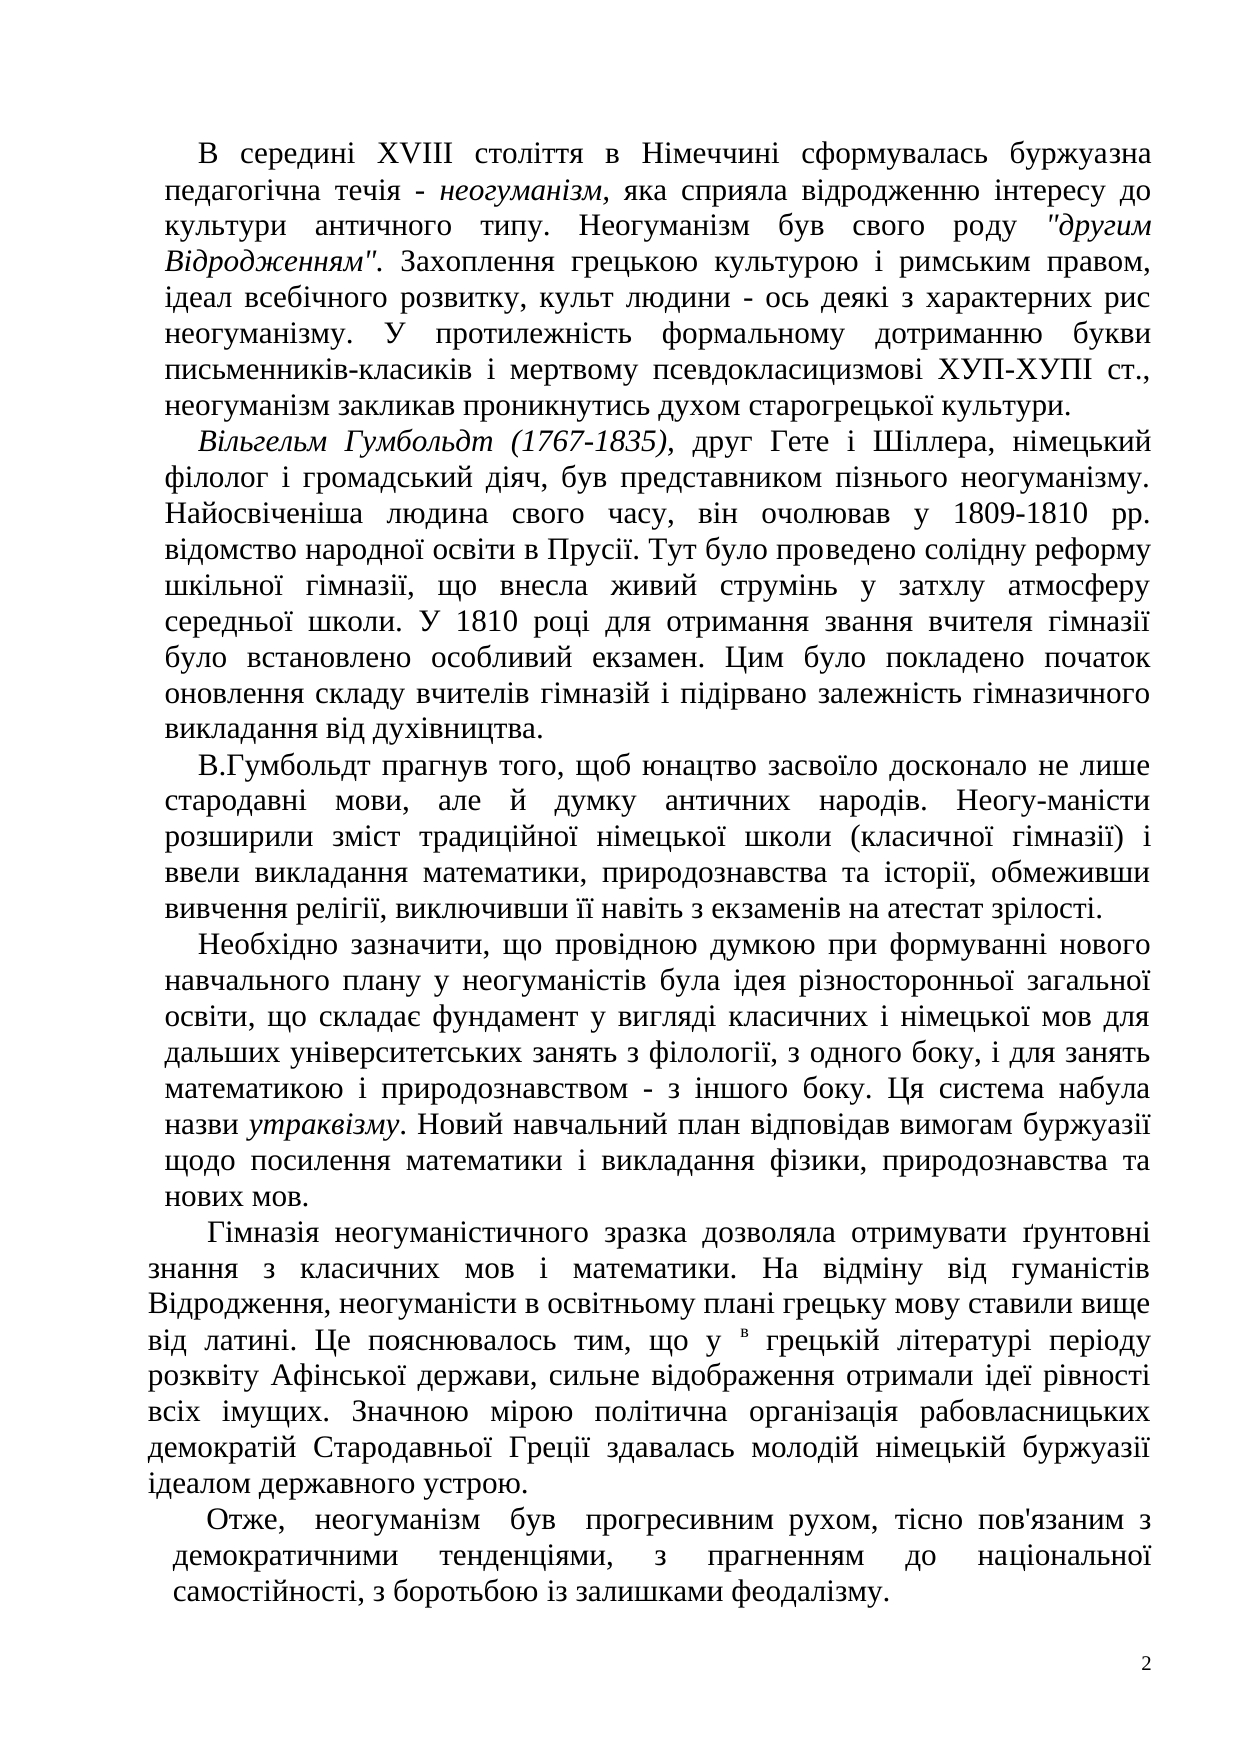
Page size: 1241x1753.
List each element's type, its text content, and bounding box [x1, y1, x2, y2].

text Вільгельм Гумбольдт (1767-1835), друг Гете і Шіллера, німецький філолог і громадський діяч, був представником пізнього неогуманізму. Найосвіченіша людина свого часу, він очолював у 1809-1810 рр. відомство народної освіти в Прусії. Тут було проведено солідну реформу шкільної гімназії, що внесла живий струмінь у затхлу атмосферу середньої школи. У 1810 році для отримання звання вчителя гімназії було встановлено особливий екзамен. Цим було покладено початок оновлення складу вчителів гімназій і підірвано залежність гімназичного викладання від духівництва. [164, 422, 1152, 746]
text В середині XVIII століття в Німеччині сформувалась буржуазна педагогічна течія - неогуманізм, яка сприяла відродженню інтересу до культури античного типу. Неогуманізм був свого роду "другим Відродженням". Захоплення грецькою культурою і римським правом, ідеал всебічного розвитку, культ людини - ось деякі з характерних рис неогуманізму. У протилежність формальному дотриманню букви письменників-класиків і мертвому псевдокласицизмові ХУП-ХУПІ ст., неогуманізм закликав проникнутись духом старогрецької культури. [164, 135, 1152, 422]
text Необхідно зазначити, що провідною думкою при формуванні нового навчального плану у неогуманістів була ідея різносторонньої загальної освіти, що складає фундамент у вигляді класичних і німецької мов для дальших університетських занять з філології, з одного боку, і для занять математикою і природознавством - з іншого боку. Ця система набула назви утраквізму. Новий навчальний план відповідав вимогам буржуазії щодо посилення математики і викладання фізики, природознавства та нових мов. [164, 925, 1152, 1213]
text В.Гумбольдт прагнув того, щоб юнацтво засвоїло досконало не лише стародавні мови, але й думку античних народів. Неогу-маністи розширили зміст традиційної німецької школи (класичної гімназії) і ввели викладання математики, природознавства та історії, обмеживши вивчення релігії, виключивши її навіть з екзаменів на атестат зрілості. [164, 746, 1152, 925]
text Гімназія неогуманістичного зразка дозволяла отримувати ґрунтовні знання з класичних мов і математики. На відміну від гуманістів Відродження, неогуманісти в освітньому плані грецьку мову ставили вище від латині. Це пояснювалось тим, що у в грецькій літературі періоду розквіту Афінської держави, сильне відображення отримали ідеї рівності всіх імущих. Значною мірою політична організація рабовласницьких демократій Стародавньої Греції здавалась молодій німецькій буржуазії ідеалом державного устрою. [148, 1213, 1152, 1500]
text Отже, неогуманізм був прогресивним рухом, тісно пов'язаним з демократичними тенденціями, з прагненням до національної самостійності, з боротьбою із залишками феодалізму. [173, 1500, 1152, 1608]
